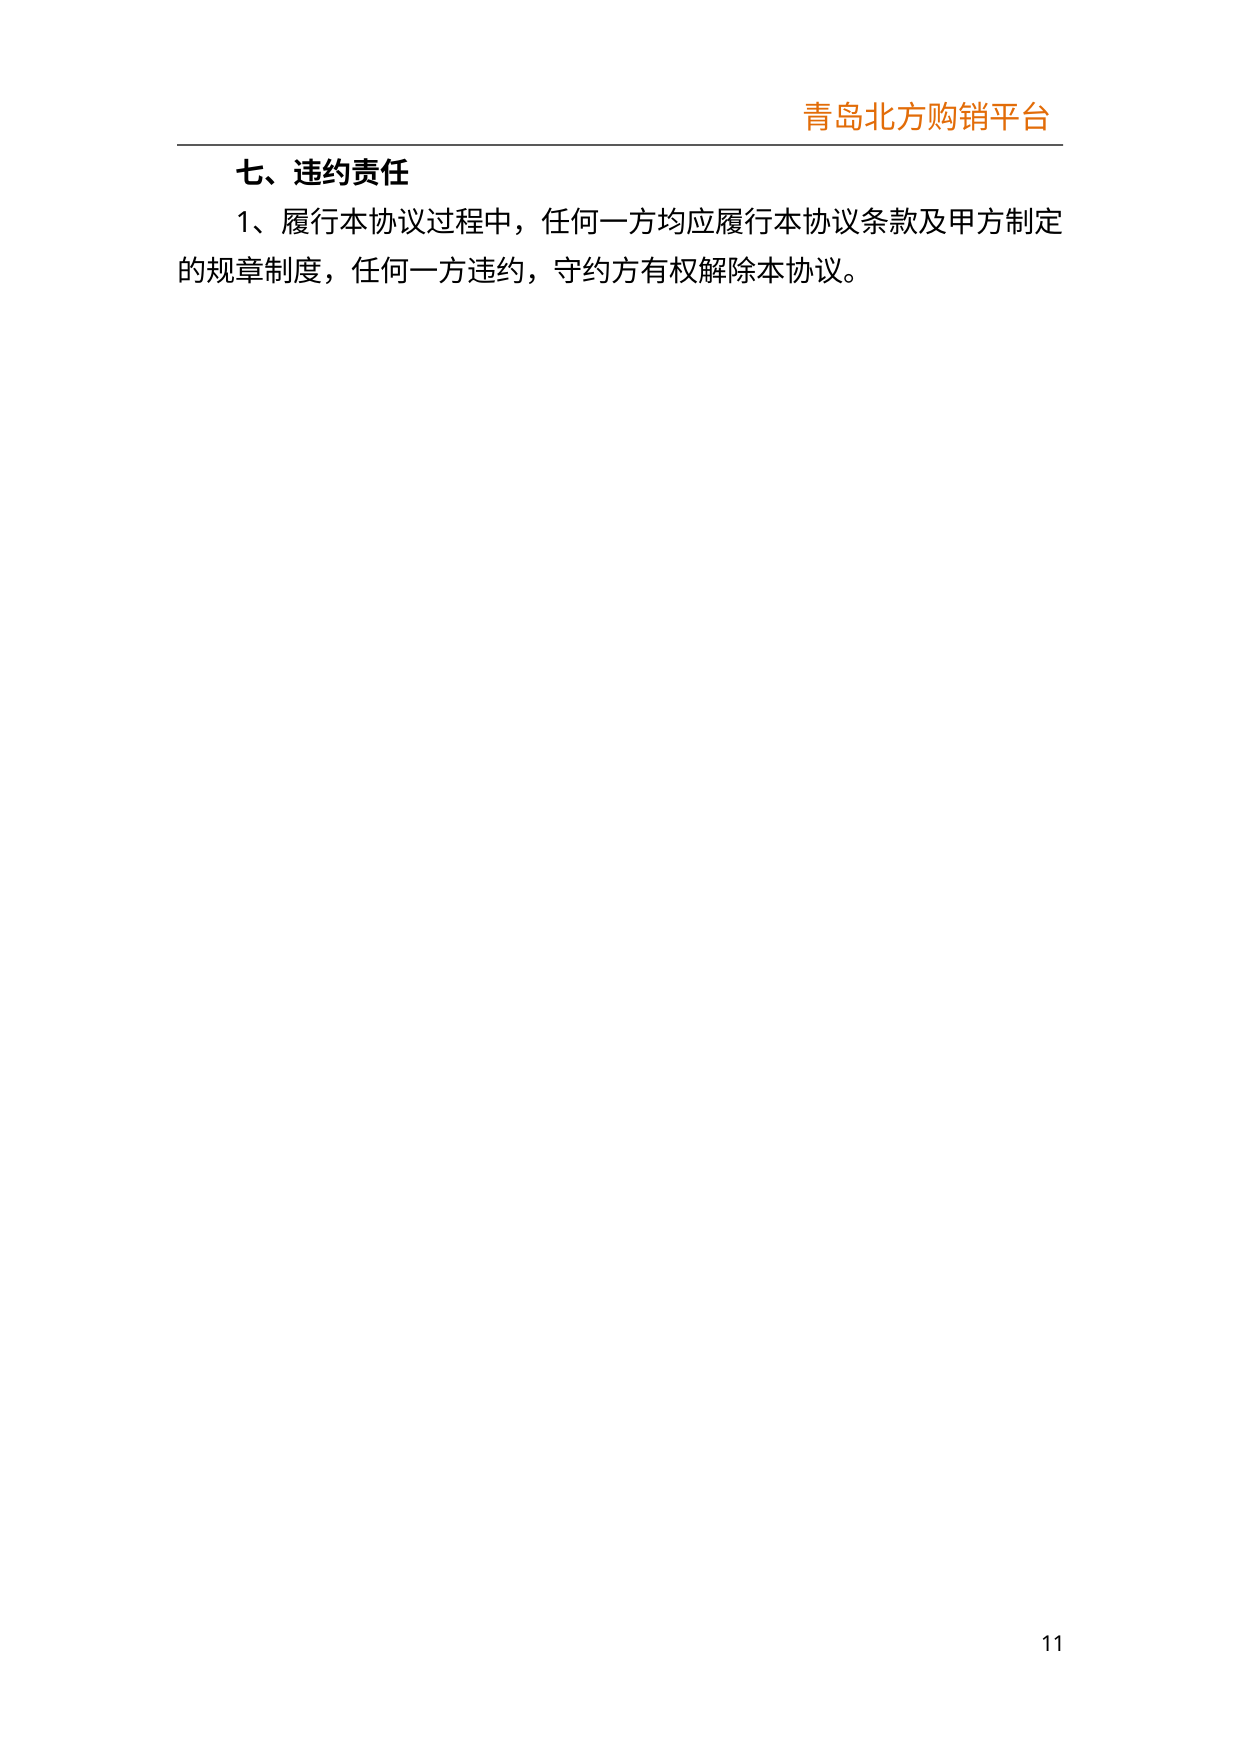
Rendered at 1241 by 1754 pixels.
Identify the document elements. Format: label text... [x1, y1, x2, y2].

text 1、履行本协议过程中，任何一方均应履行本协议条款及甲方制定的规章制度，任何一方违约，守约方有权解除本协议。 [177, 199, 1063, 290]
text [235, 150, 950, 192]
